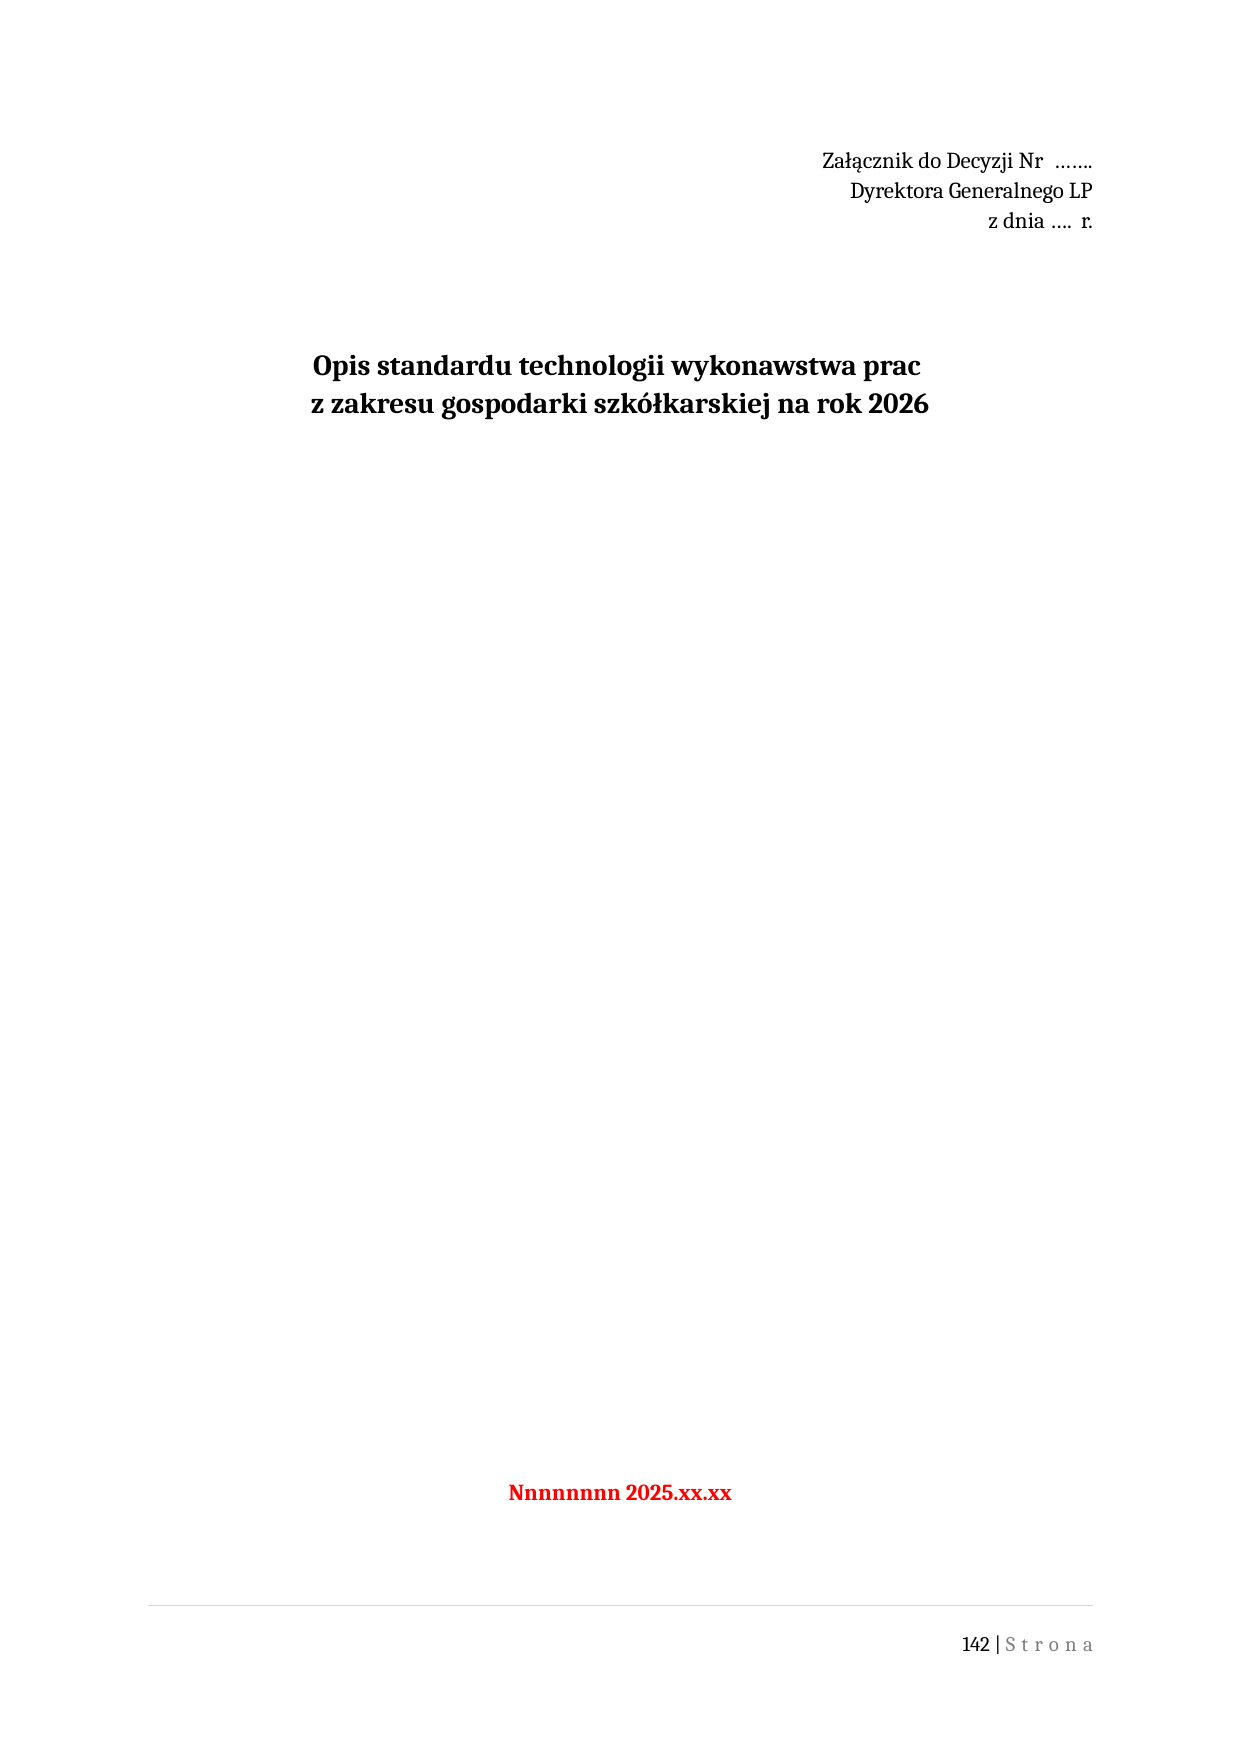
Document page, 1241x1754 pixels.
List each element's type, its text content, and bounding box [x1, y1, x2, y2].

text Opis standardu technologii wykonawstwa prac z zakresu gospodarki szkółkarskiej na rok 2026 [148, 349, 1093, 421]
text z dnia …. r. [148, 208, 1093, 234]
text Załącznik do Decyzji Nr ……. [221, 148, 1093, 174]
text Nnnnnnnn 2025.xx.xx [148, 1480, 1093, 1506]
text Dyrektora Generalnego LP [148, 178, 1093, 204]
